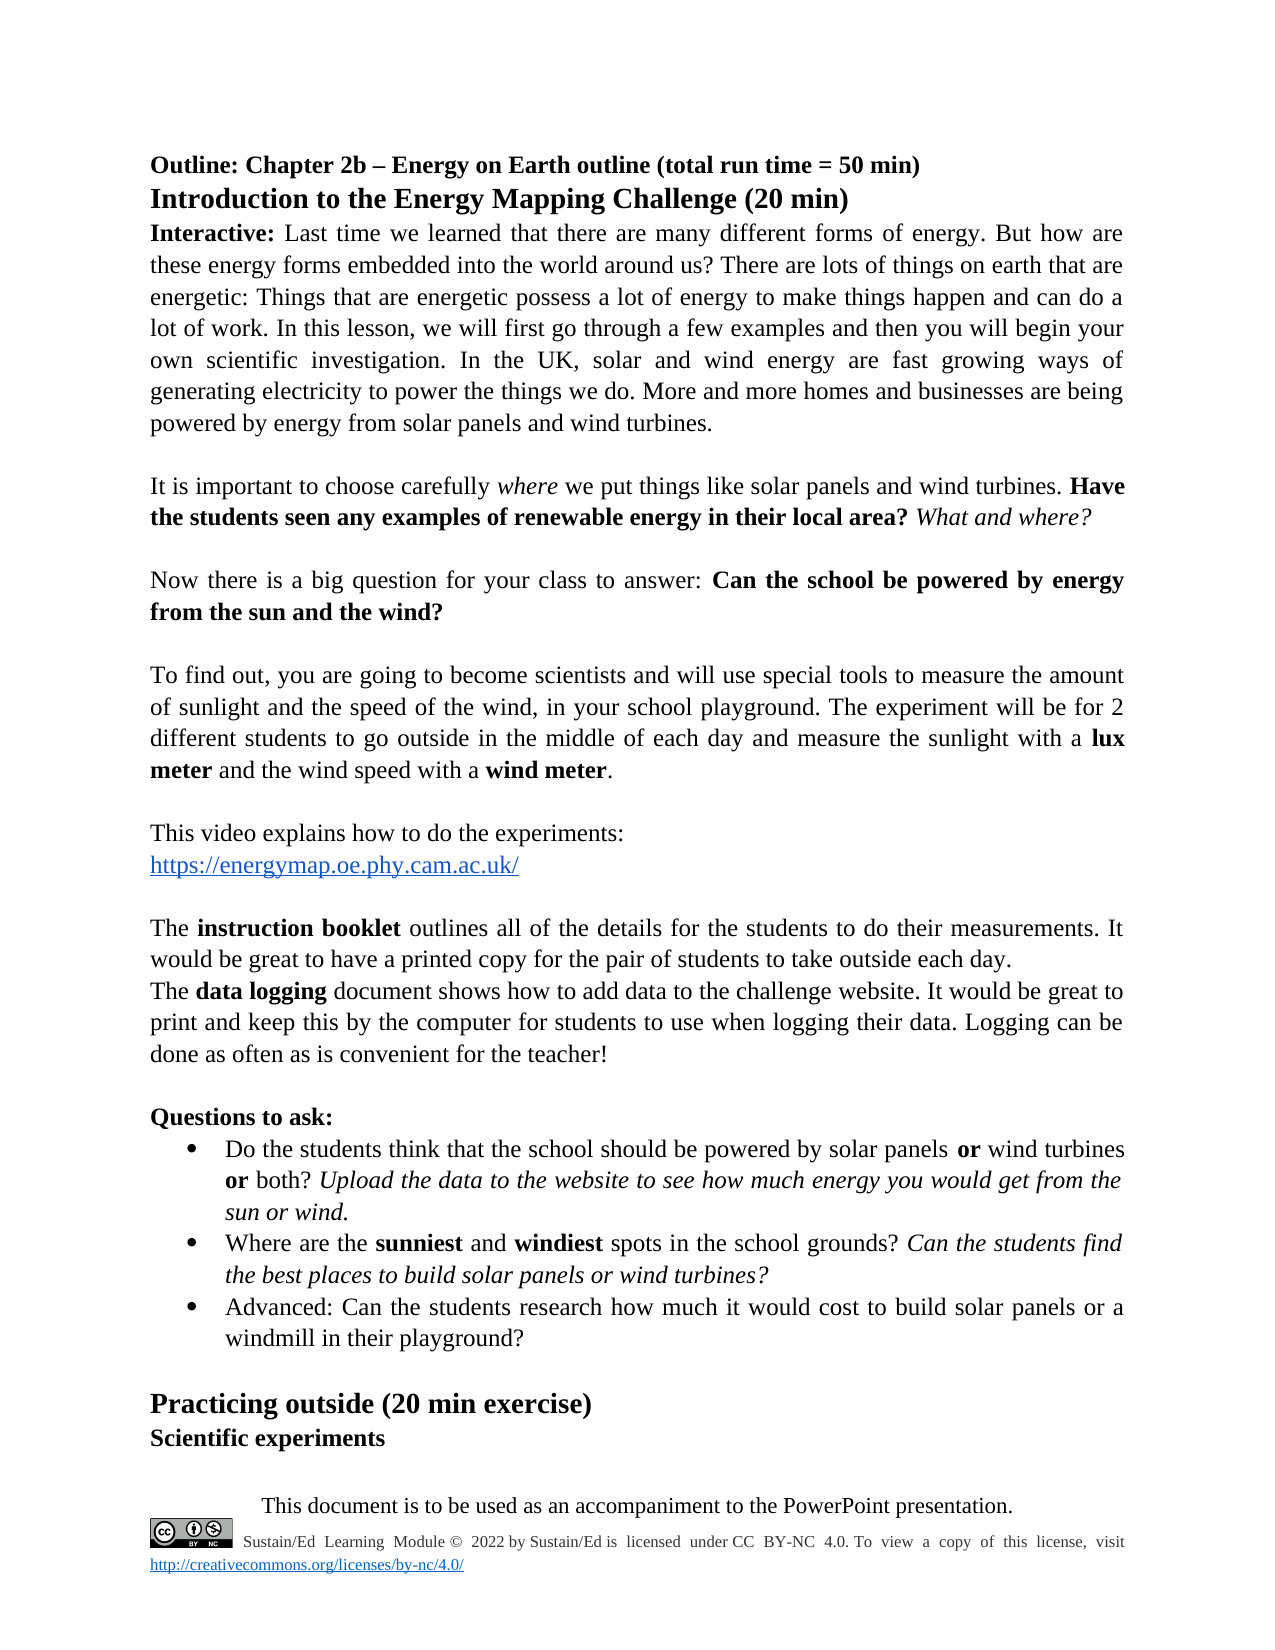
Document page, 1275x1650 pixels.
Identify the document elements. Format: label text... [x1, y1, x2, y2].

list Do the students think that the school should be powered by solar panels or wind turbines or both? Upload the data to the website to see how much energy you would get from the sun or wind. [187, 1134, 1125, 1226]
text It is important to choose carefully where we put things like solar panels and wind turbines. Have the students seen any examples of renewable energy in their local area? What and where? [150, 471, 1125, 531]
list Advanced: Can the students research how much it would cost to build solar panels or a windmill in their playground? [187, 1292, 1125, 1352]
text The data logging document shows how to add data to the challenge website. It would be great to print and keep this by the computer for students to use when logging their data. Logging can be done as often as is convenient for the teacher! [150, 976, 1125, 1068]
text Practicing outside (20 min exercise) [150, 1386, 1125, 1420]
list Where are the sunniest and windiest spots in the school grounds? Can the students find the best places to build solar panels or wind turbines? [187, 1228, 1125, 1289]
text Scientific experiments [150, 1423, 1125, 1452]
text Introduction to the Energy Mapping Challenge (20 min) [150, 182, 1125, 215]
text Interactive: Last time we learned that there are many different forms of energy. But how are these energy forms embedded into the world around us? There are lots of things on earth that are energetic: Things that are energetic possess a lot of energy to make things happen and can do a lot of work. In this lesson, we will first go through a few examples and then you will begin your own scientific investigation. In the UK, solar and wind energy are fast growing ways of generating electricity to power the things we do. More and more homes and businesses are being powered by energy from solar panels and wind turbines. [150, 218, 1125, 437]
text This video explains how to do the experiments: [150, 818, 1125, 847]
picture [150, 1518, 233, 1548]
text Questions to ask: [150, 1102, 1125, 1131]
text https://energymap.oe.phy.cam.ac.uk/ [150, 850, 1125, 878]
text To find out, you are going to become scientists and will use special tools to measure the amount of sunlight and the speed of the wind, in your school playground. The experiment will be for 2 different students to go outside in the middle of each day and measure the sunlight with a lux meter and the wind speed with a wind meter. [150, 660, 1125, 784]
text Now there is a big question for your class to answer: Can the school be powered by energy from the sun and the wind? [150, 566, 1125, 626]
text The instruction booklet outlines all of the details for the students to do their measurements. It would be great to have a printed copy for the pair of students to take outside each day. [150, 913, 1125, 973]
text Outline: Chapter 2b – Energy on Earth outline (total run time = 50 min) [150, 150, 1125, 179]
